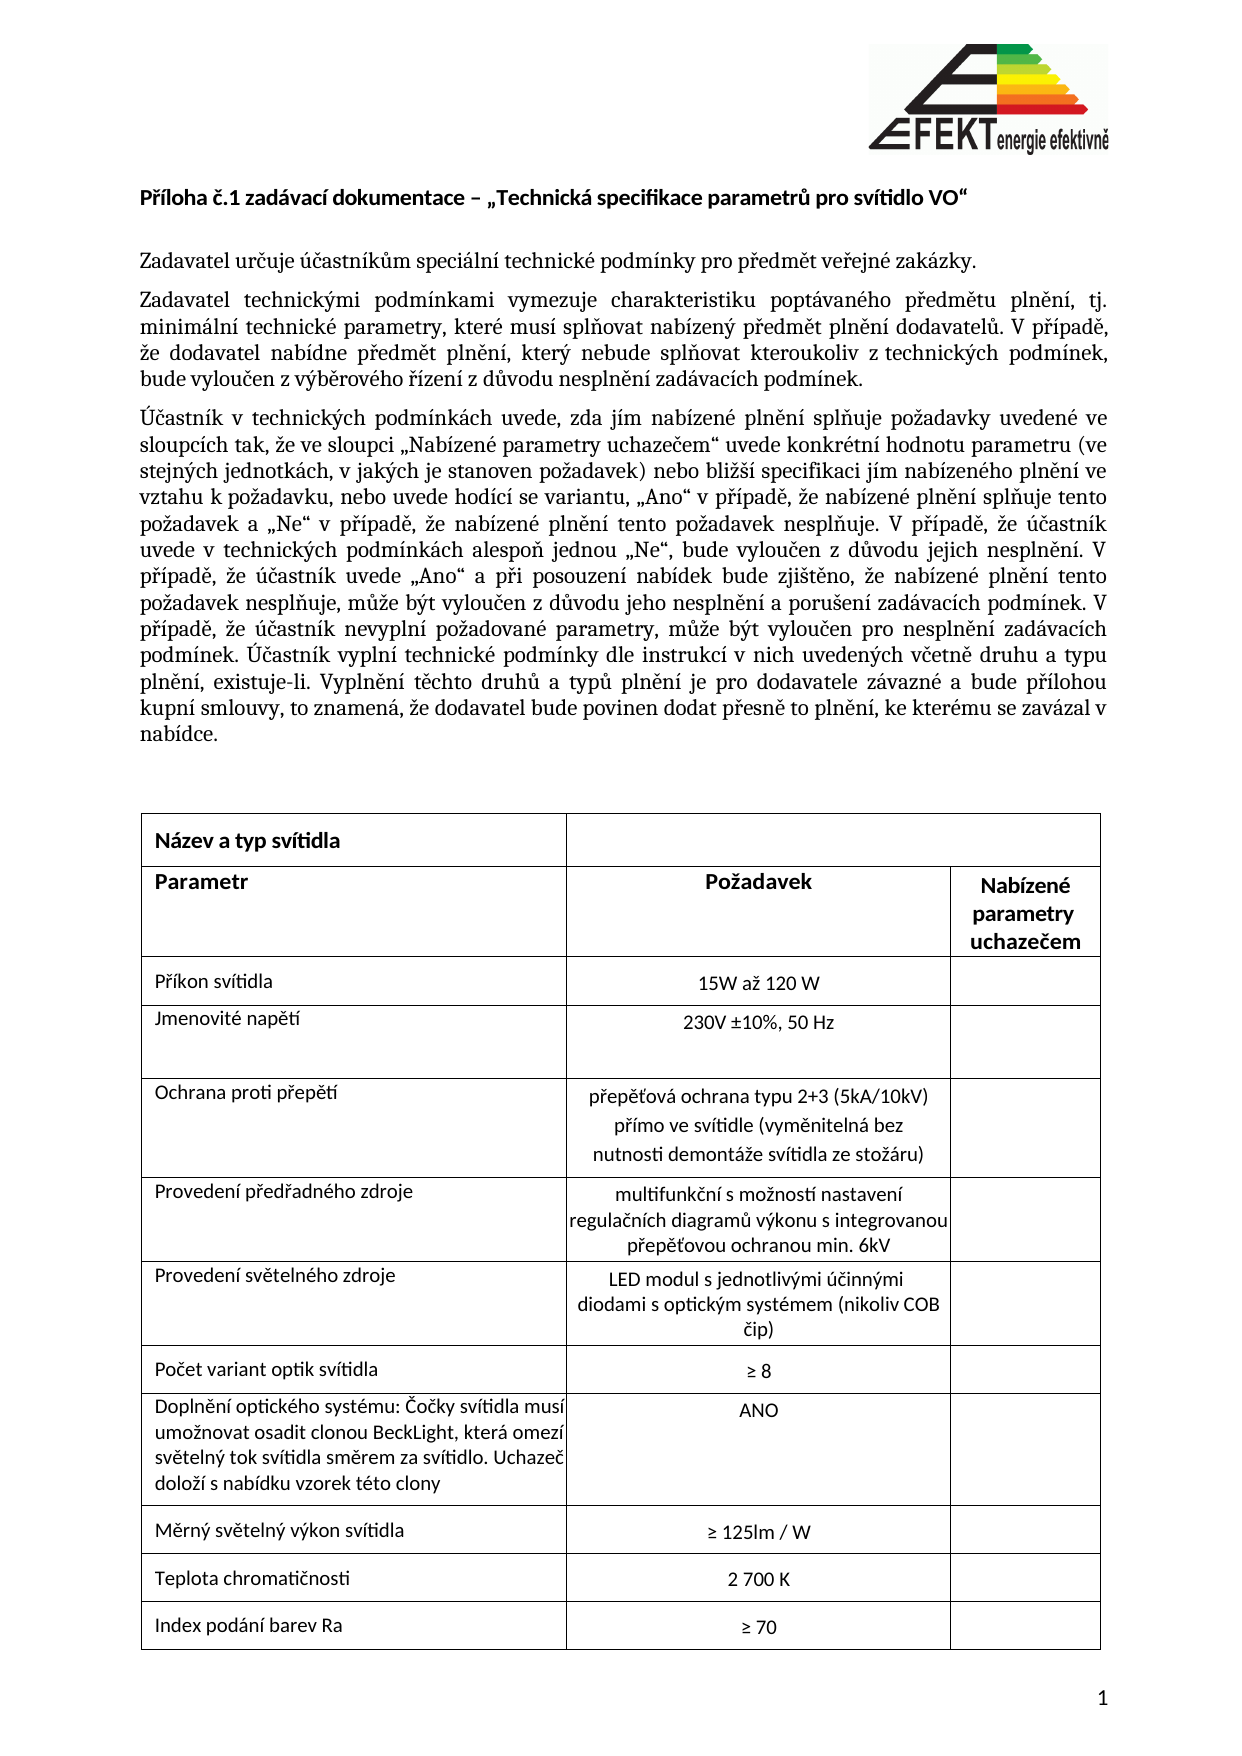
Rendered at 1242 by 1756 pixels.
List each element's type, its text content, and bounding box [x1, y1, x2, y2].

table_cell Měrný světelný výkon svítidla [142, 1506, 566, 1553]
table_cell Jmenovité napětí [142, 1006, 566, 1078]
table_cell Provedení předřadného zdroje [142, 1178, 566, 1261]
table_cell Požadavek [567, 867, 950, 956]
table_cell [951, 957, 1100, 1004]
table_cell 230V ±10%, 50 Hz [567, 1006, 950, 1078]
table_cell [951, 1079, 1100, 1177]
table_cell [951, 1346, 1100, 1392]
table_cell Příkon svítidla [142, 957, 566, 1004]
table_cell Ochrana proti přepětí [142, 1079, 566, 1177]
text Příloha č.1 zadávací dokumentace – „Technická specifikace parametrů pro svítidlo VO“ [139, 183, 1108, 211]
table_cell [951, 1554, 1100, 1601]
table_cell Počet variant optik svítidla [142, 1346, 566, 1392]
table_cell [951, 1394, 1100, 1505]
text Zadavatel technickými podmínkami vymezuje charakteristiku poptávaného předmětu plnění, tj. minimální technické parametry, které musí splňovat nabízený předmět plnění dodavatelů. V případě, že dodavatel nabídne předmět plnění, který nebude splňovat kteroukoliv z technických podmínek, bude vyloučen z výběrového řízení z důvodu nesplnění zadávacích podmínek. [139, 287, 1108, 392]
table_cell [951, 1506, 1100, 1553]
table_cell LED modul s jednotlivými účinnými diodami s optickým systémem (nikoliv COB čip) [567, 1262, 950, 1345]
table_header [567, 814, 1100, 866]
text Účastník v technických podmínkách uvede, zda jím nabízené plnění splňuje požadavky uvedené ve sloupcích tak, že ve sloupci „Nabízené parametry uchazečem“ uvede konkrétní hodnotu parametru (ve stejných jednotkách, v jakých je stanoven požadavek) nebo bližší specifikaci jím nabízeného plnění ve vztahu k požadavku, nebo uvede hodící se variantu, „Ano“ v případě, že nabízené plnění splňuje tento požadavek a „Ne“ v případě, že nabízené plnění tento požadavek nesplňuje. V případě, že účastník uvede v technických podmínkách alespoň jednou „Ne“, bude vyloučen z důvodu jejich nesplnění. V případě, že účastník uvede „Ano“ a při posouzení nabídek bude zjištěno, že nabízené plnění tento požadavek nesplňuje, může být vyloučen z důvodu jeho nesplnění a porušení zadávacích podmínek. V případě, že účastník nevyplní požadované parametry, může být vyloučen pro nesplnění zadávacích podmínek. Účastník vyplní technické podmínky dle instrukcí v nich uvedených včetně druhu a typu plnění, existuje-li. Vyplnění těchto druhů a typů plnění je pro dodavatele závazné a bude přílohou kupní smlouvy, to znamená, že dodavatel bude povinen dodat přesně to plnění, ke kterému se zavázal v nabídce. [139, 405, 1108, 748]
table_cell [951, 1602, 1100, 1649]
text Zadavatel určuje účastníkům speciální technické podmínky pro předmět veřejné zakázky. [139, 248, 1108, 274]
table_cell 15W až 120 W [567, 957, 950, 1004]
table_cell Provedení světelného zdroje [142, 1262, 566, 1345]
table_cell Parametr [142, 867, 566, 956]
table_cell ≥ 125lm / W [567, 1506, 950, 1553]
picture [868, 44, 1109, 155]
table_cell [951, 1178, 1100, 1261]
table_cell Doplnění optického systému: Čočky svítidla musí umožnovat osadit clonou BeckLight, která omezí světelný tok svítidla směrem za svítidlo. Uchazeč doloží s nabídku vzorek této clony [142, 1394, 566, 1505]
table_cell Teplota chromatičnosti [142, 1554, 566, 1601]
table_cell Index podání barev Ra [142, 1602, 566, 1649]
table_cell [951, 1262, 1100, 1345]
table_cell přepěťová ochrana typu 2+3 (5kA/10kV) přímo ve svítidle (vyměnitelná bez nutnosti demontáže svítidla ze stožáru) [567, 1079, 950, 1177]
table_cell ANO [567, 1394, 950, 1505]
table_cell ≥ 8 [567, 1346, 950, 1392]
table_cell ≥ 70 [567, 1602, 950, 1649]
table_cell 2 700 K [567, 1554, 950, 1601]
table_cell multifunkční s možností nastavení regulačních diagramů výkonu s integrovanou přepěťovou ochranou min. 6kV [567, 1178, 950, 1261]
table_cell [951, 1006, 1100, 1078]
table_header Název a typ svítidla [142, 814, 566, 866]
table_cell Nabízené parametry uchazečem [951, 867, 1100, 956]
